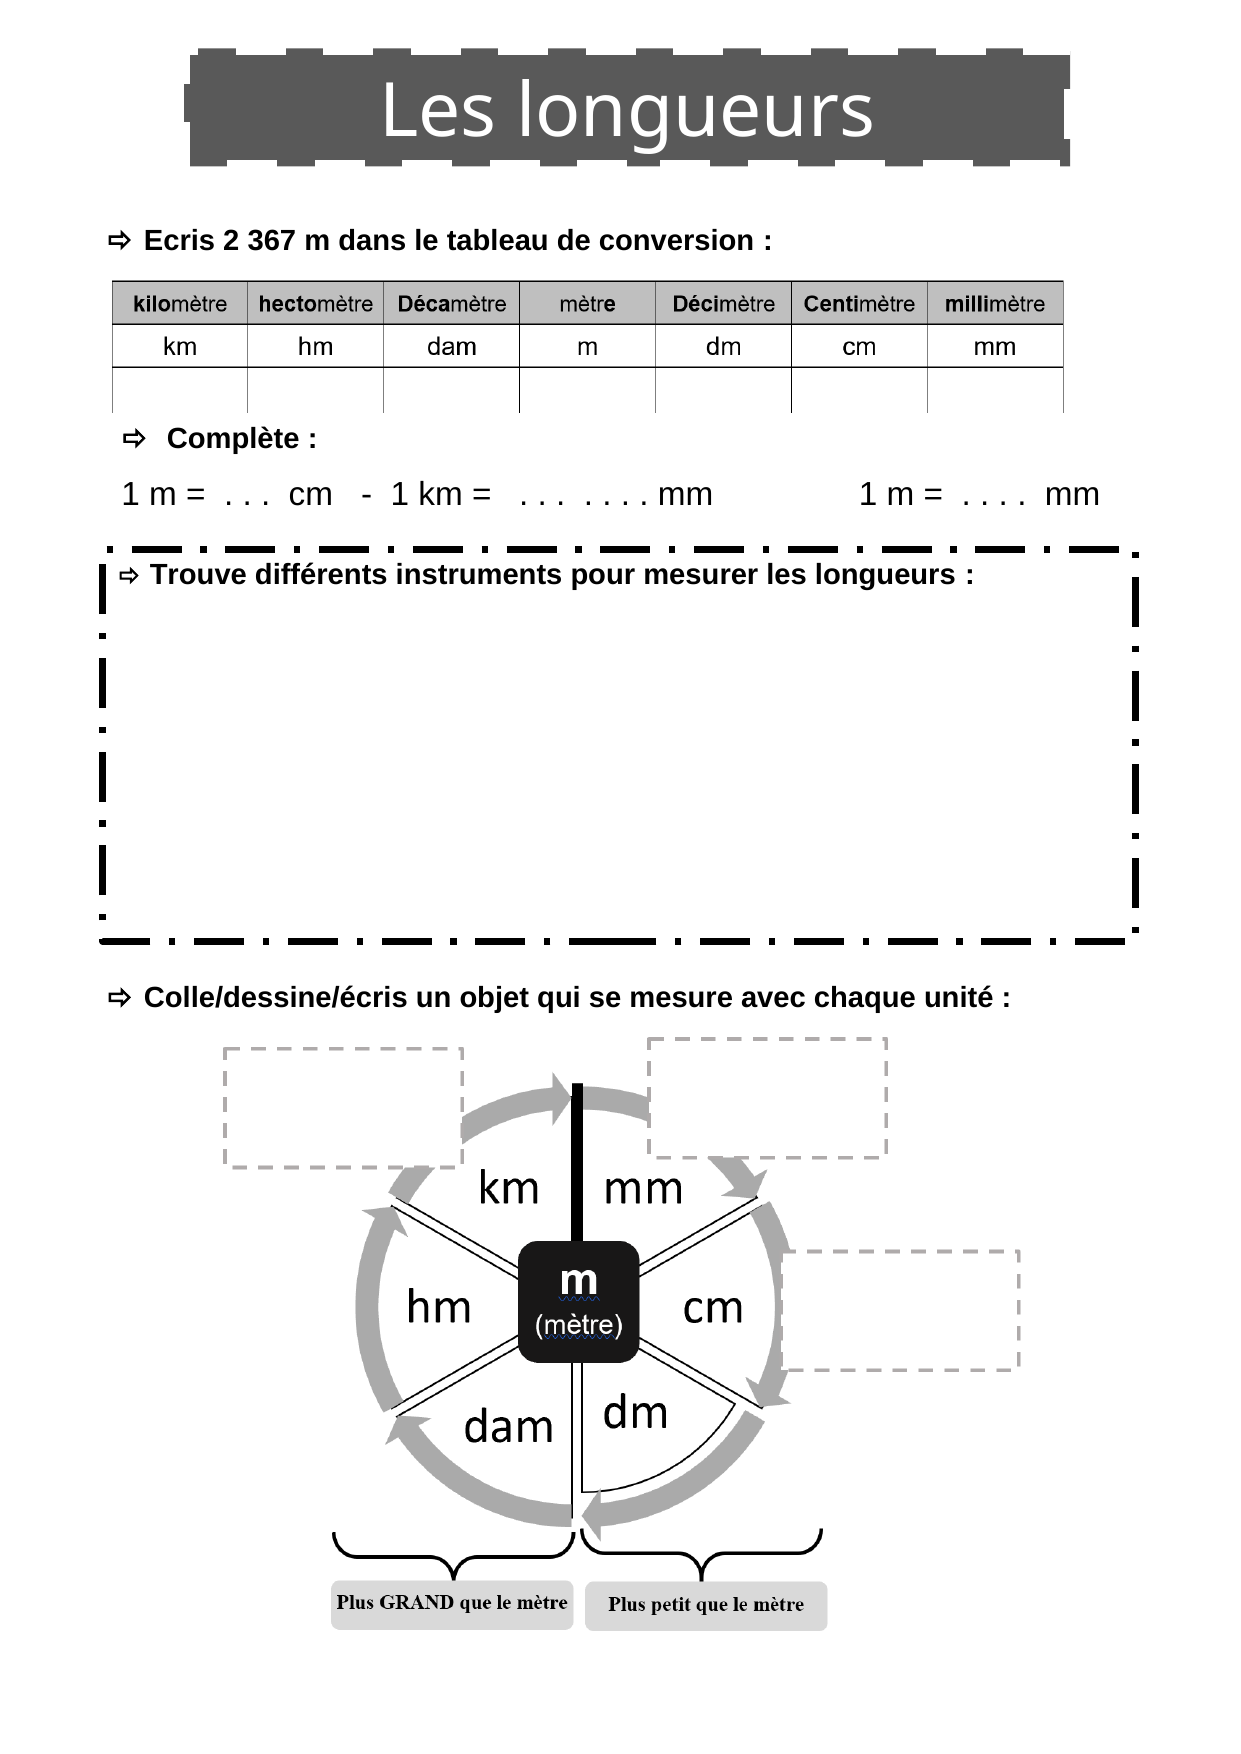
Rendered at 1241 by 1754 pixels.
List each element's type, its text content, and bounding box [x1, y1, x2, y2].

picture [106, 276, 1070, 413]
picture [211, 1033, 1030, 1637]
text Colle/dessine/écris un objet qui se mesure avec chaque unité : [106, 980, 1134, 1014]
